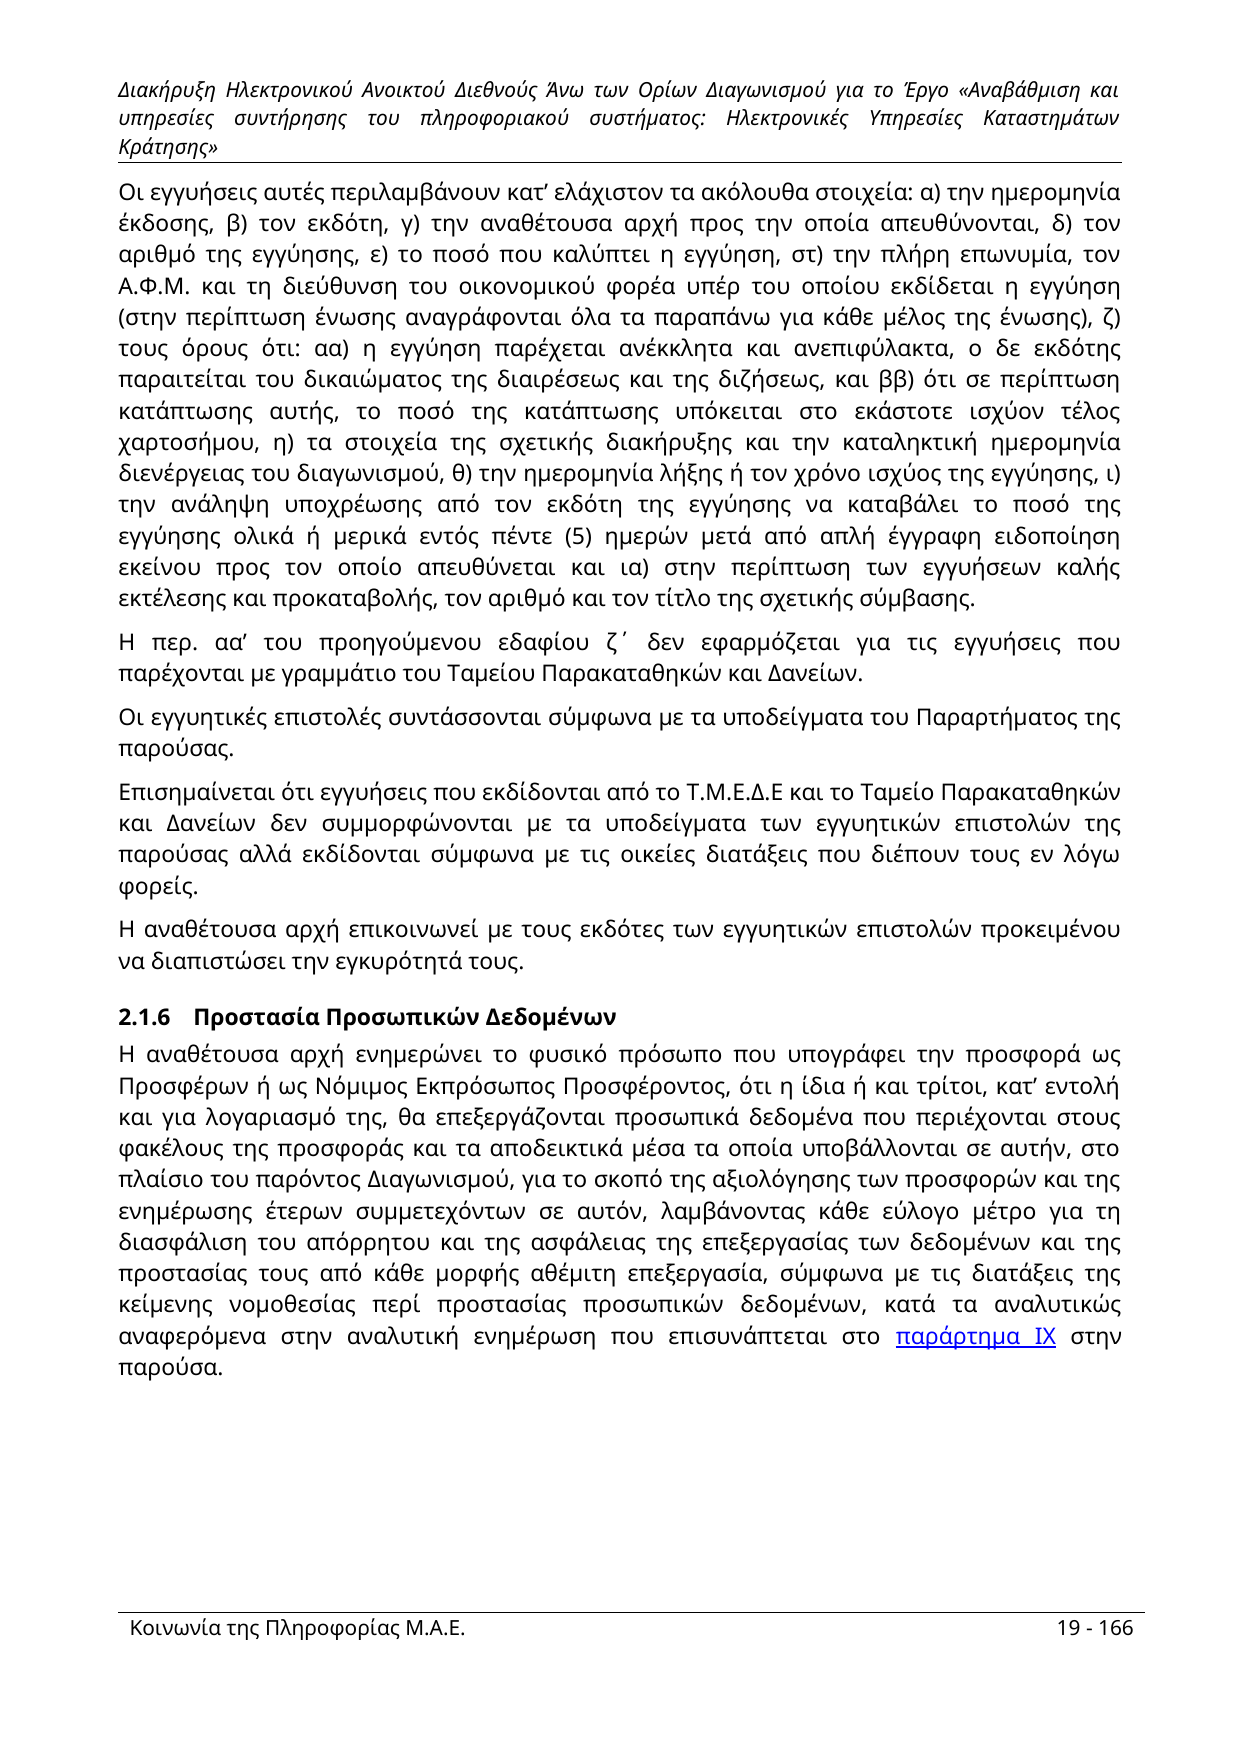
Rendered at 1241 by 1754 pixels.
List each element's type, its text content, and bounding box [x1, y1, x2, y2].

text Η αναθέτουσα αρχή επικοινωνεί με τους εκδότες των εγγυητικών επιστολών προκειμένου να διαπιστώσει την εγκυρότητά τους. [118, 913, 1122, 976]
text Η περ. αα’ του προηγούμενου εδαφίου ζ΄ δεν εφαρμόζεται για τις εγγυήσεις που παρέχονται με γραμμάτιο του Ταμείου Παρακαταθηκών και Δανείων. [118, 626, 1122, 688]
text Οι εγγυητικές επιστολές συντάσσονται σύμφωνα με τα υποδείγματα του Παραρτήματος της παρούσας. [118, 701, 1122, 763]
text Οι εγγυήσεις αυτές περιλαμβάνουν κατ’ ελάχιστον τα ακόλουθα στοιχεία: α) την ημερομηνία έκδοσης, β) τον εκδότη, γ) την αναθέτουσα αρχή προς την οποία απευθύνονται, δ) τον αριθμό της εγγύησης, ε) το ποσό που καλύπτει η εγγύηση, στ) την πλήρη επωνυμία, τον Α.Φ.Μ. και τη διεύθυνση του οικονομικού φορέα υπέρ του οποίου εκδίδεται η εγγύηση (στην περίπτωση ένωσης αναγράφονται όλα τα παραπάνω για κάθε μέλος της ένωσης), ζ) τους όρους ότι: αα) η εγγύηση παρέχεται ανέκκλητα και ανεπιφύλακτα, ο δε εκδότης παραιτείται του δικαιώματος της διαιρέσεως και της διζήσεως, και ββ) ότι σε περίπτωση κατάπτωσης αυτής, το ποσό της κατάπτωσης υπόκειται στο εκάστοτε ισχύον τέλος χαρτοσήμου, η) τα στοιχεία της σχετικής διακήρυξης και την καταληκτική ημερομηνία διενέργειας του διαγωνισμού, θ) την ημερομηνία λήξης ή τον χρόνο ισχύος της εγγύησης, ι) την ανάληψη υποχρέωσης από τον εκδότη της εγγύησης να καταβάλει το ποσό της εγγύησης ολικά ή μερικά εντός πέντε (5) ημερών μετά από απλή έγγραφη ειδοποίηση εκείνου προς τον οποίο απευθύνεται και ια) στην περίπτωση των εγγυήσεων καλής εκτέλεσης και προκαταβολής, τον αριθμό και τον τίτλο της σχετικής σύμβασης. [118, 176, 1122, 613]
subtitle Προστασία Προσωπικών Δεδομένων [118, 1001, 1122, 1032]
text Επισημαίνεται ότι εγγυήσεις που εκδίδονται από το Τ.Μ.Ε.Δ.Ε και το Ταμείο Παρακαταθηκών και Δανείων δεν συμμορφώνονται με τα υποδείγματα των εγγυητικών επιστολών της παρούσας αλλά εκδίδονται σύμφωνα με τις οικείες διατάξεις που διέπουν τους εν λόγω φορείς. [118, 776, 1122, 901]
text Η αναθέτουσα αρχή ενημερώνει το φυσικό πρόσωπο που υπογράφει την προσφορά ως Προσφέρων ή ως Νόμιμος Εκπρόσωπος Προσφέροντος, ότι η ίδια ή και τρίτοι, κατ’ εντολή και για λογαριασμό της, θα επεξεργάζονται προσωπικά δεδομένα που περιέχονται στους φακέλους της προσφοράς και τα αποδεικτικά μέσα τα οποία υποβάλλονται σε αυτήν, στο πλαίσιο του παρόντος Διαγωνισμού, για το σκοπό της αξιολόγησης των προσφορών και της ενημέρωσης έτερων συμμετεχόντων σε αυτόν, λαμβάνοντας κάθε εύλογο μέτρο για τη διασφάλιση του απόρρητου και της ασφάλειας της επεξεργασίας των δεδομένων και της προστασίας τους από κάθε μορφής αθέμιτη επεξεργασία, σύμφωνα με τις διατάξεις της κείμενης νομοθεσίας περί προστασίας προσωπικών δεδομένων, κατά τα αναλυτικώς αναφερόμενα στην αναλυτική ενημέρωση που επισυνάπτεται στο παράρτημα IΧ στην παρούσα. [118, 1038, 1122, 1382]
